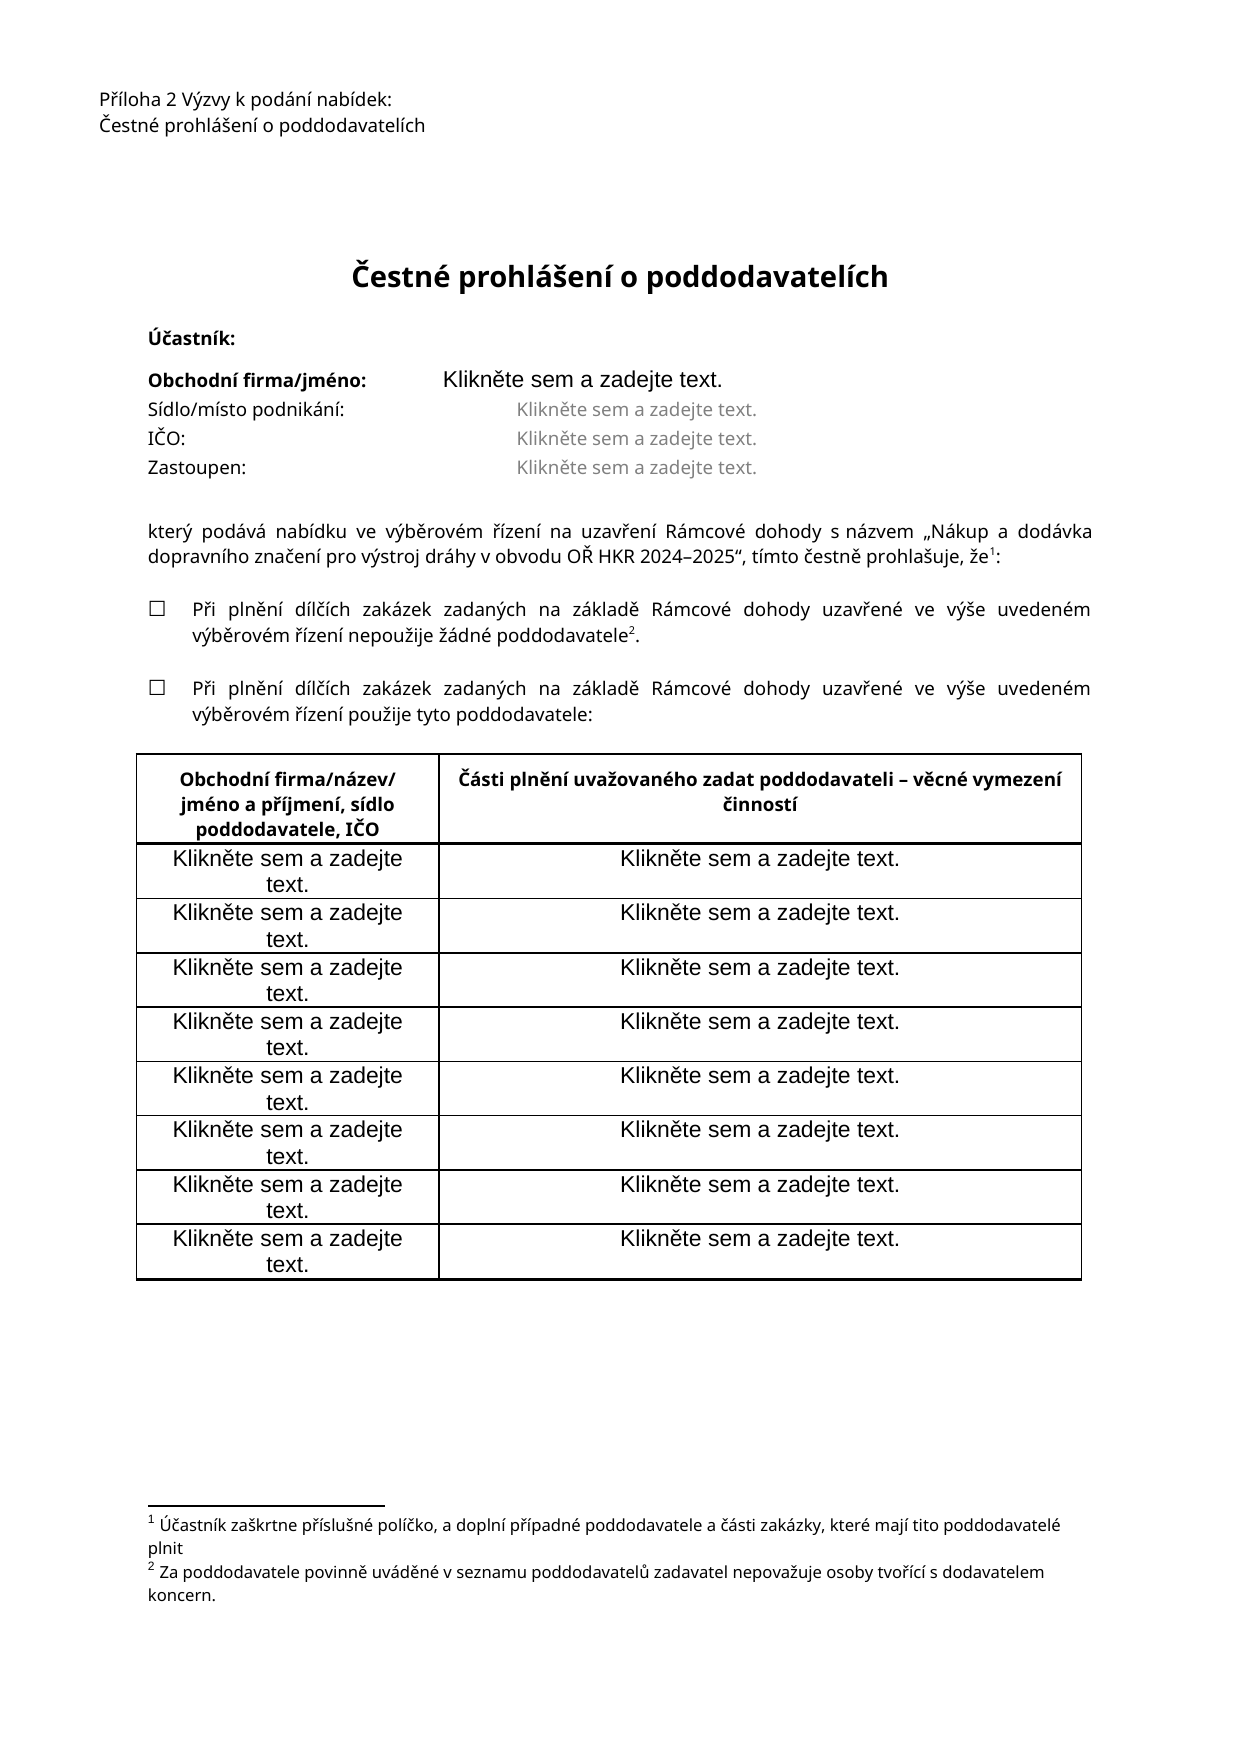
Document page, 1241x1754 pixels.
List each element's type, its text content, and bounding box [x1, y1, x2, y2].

text Zastoupen: [148, 451, 1093, 480]
text který podává nabídku ve výběrovém řízení na uzavření Rámcové dohody s názvem „Nákup a dodávka dopravního značení pro výstroj dráhy v obvodu OŘ HKR 2024–2025“, tímto čestně prohlašuje, že: [148, 518, 1093, 569]
text Při plnění dílčích zakázek zadaných na základě Rámcové dohody uzavřené ve výše uvedeném výběrovém řízení nepoužije žádné poddodavatele. [148, 594, 1093, 648]
text Při plnění dílčích zakázek zadaných na základě Rámcové dohody uzavřené ve výše uvedeném výběrovém řízení použije tyto poddodavatele: [148, 673, 1093, 727]
table_header Části plnění uvažovaného zadat poddodavateli – věcné vymezení činností [440, 755, 1081, 842]
text Sídlo/místo podnikání: [148, 393, 1093, 422]
text Účastník: [148, 321, 1093, 352]
table_header Obchodní firma/název/ jméno a příjmení, sídlo poddodavatele, IČO [137, 755, 438, 842]
text Obchodní firma/jméno: [148, 364, 1093, 393]
text IČO: [148, 422, 1093, 451]
title Čestné prohlášení o poddodavatelích [148, 256, 1093, 296]
